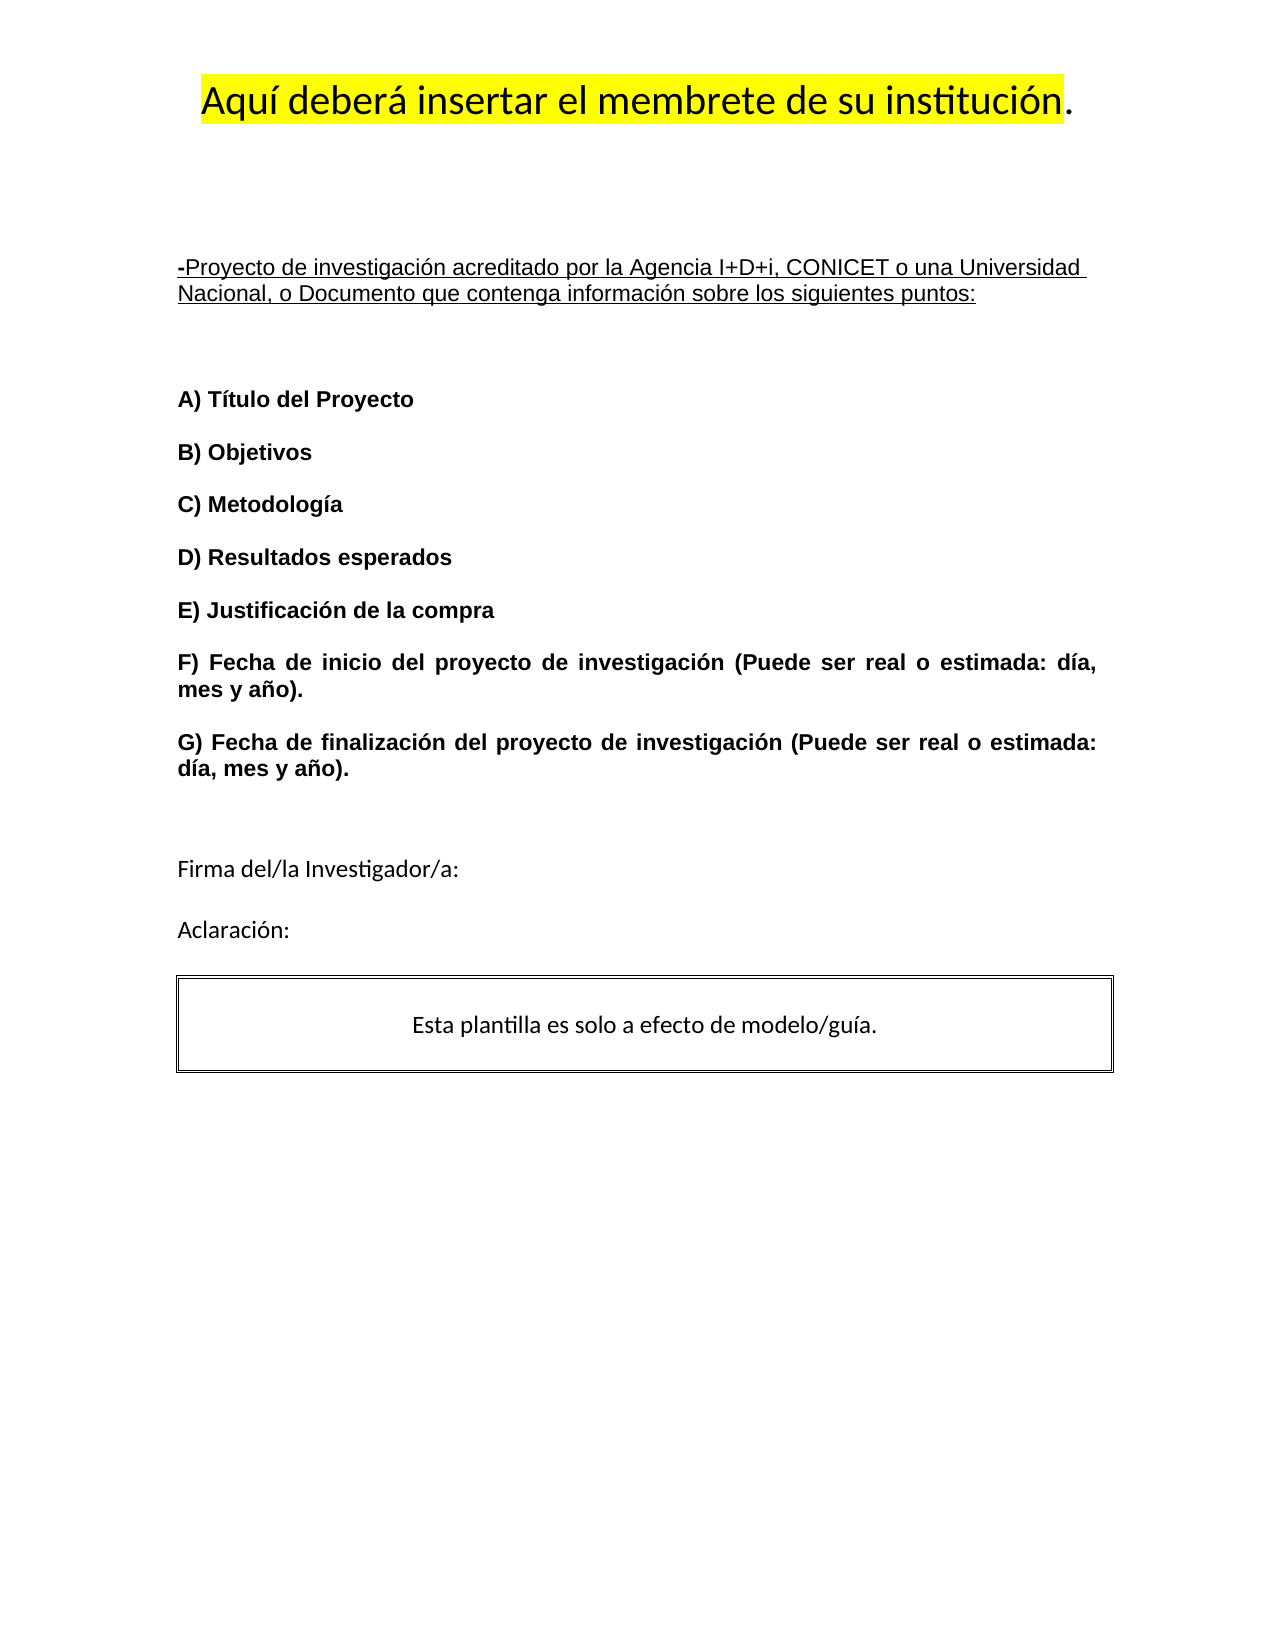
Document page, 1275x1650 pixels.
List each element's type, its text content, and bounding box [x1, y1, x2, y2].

text Firma del/la Investigador/a: [177, 853, 1098, 884]
text -Proyecto de investigación acreditado por la Agencia I+D+i, CONICET o una Universidad Nacional, o Documento que contenga información sobre los siguientes puntos: [177, 254, 1098, 307]
text A) Título del Proyecto [177, 386, 1098, 412]
text F) Fecha de inicio del proyecto de investigación (Puede ser real o estimada: día, mes y año). [177, 649, 1098, 702]
text D) Resultados esperados [177, 544, 1098, 570]
text B) Objetivos [177, 438, 1098, 465]
text E) Justificación de la compra [177, 597, 1098, 623]
table_header Esta plantilla es solo a efecto de modelo/guía. [179, 979, 1111, 1070]
text G) Fecha de finalización del proyecto de investigación (Puede ser real o estimada: día, mes y año). [177, 728, 1098, 781]
text C) Metodología [177, 491, 1098, 518]
text Aclaración: [177, 914, 1098, 945]
